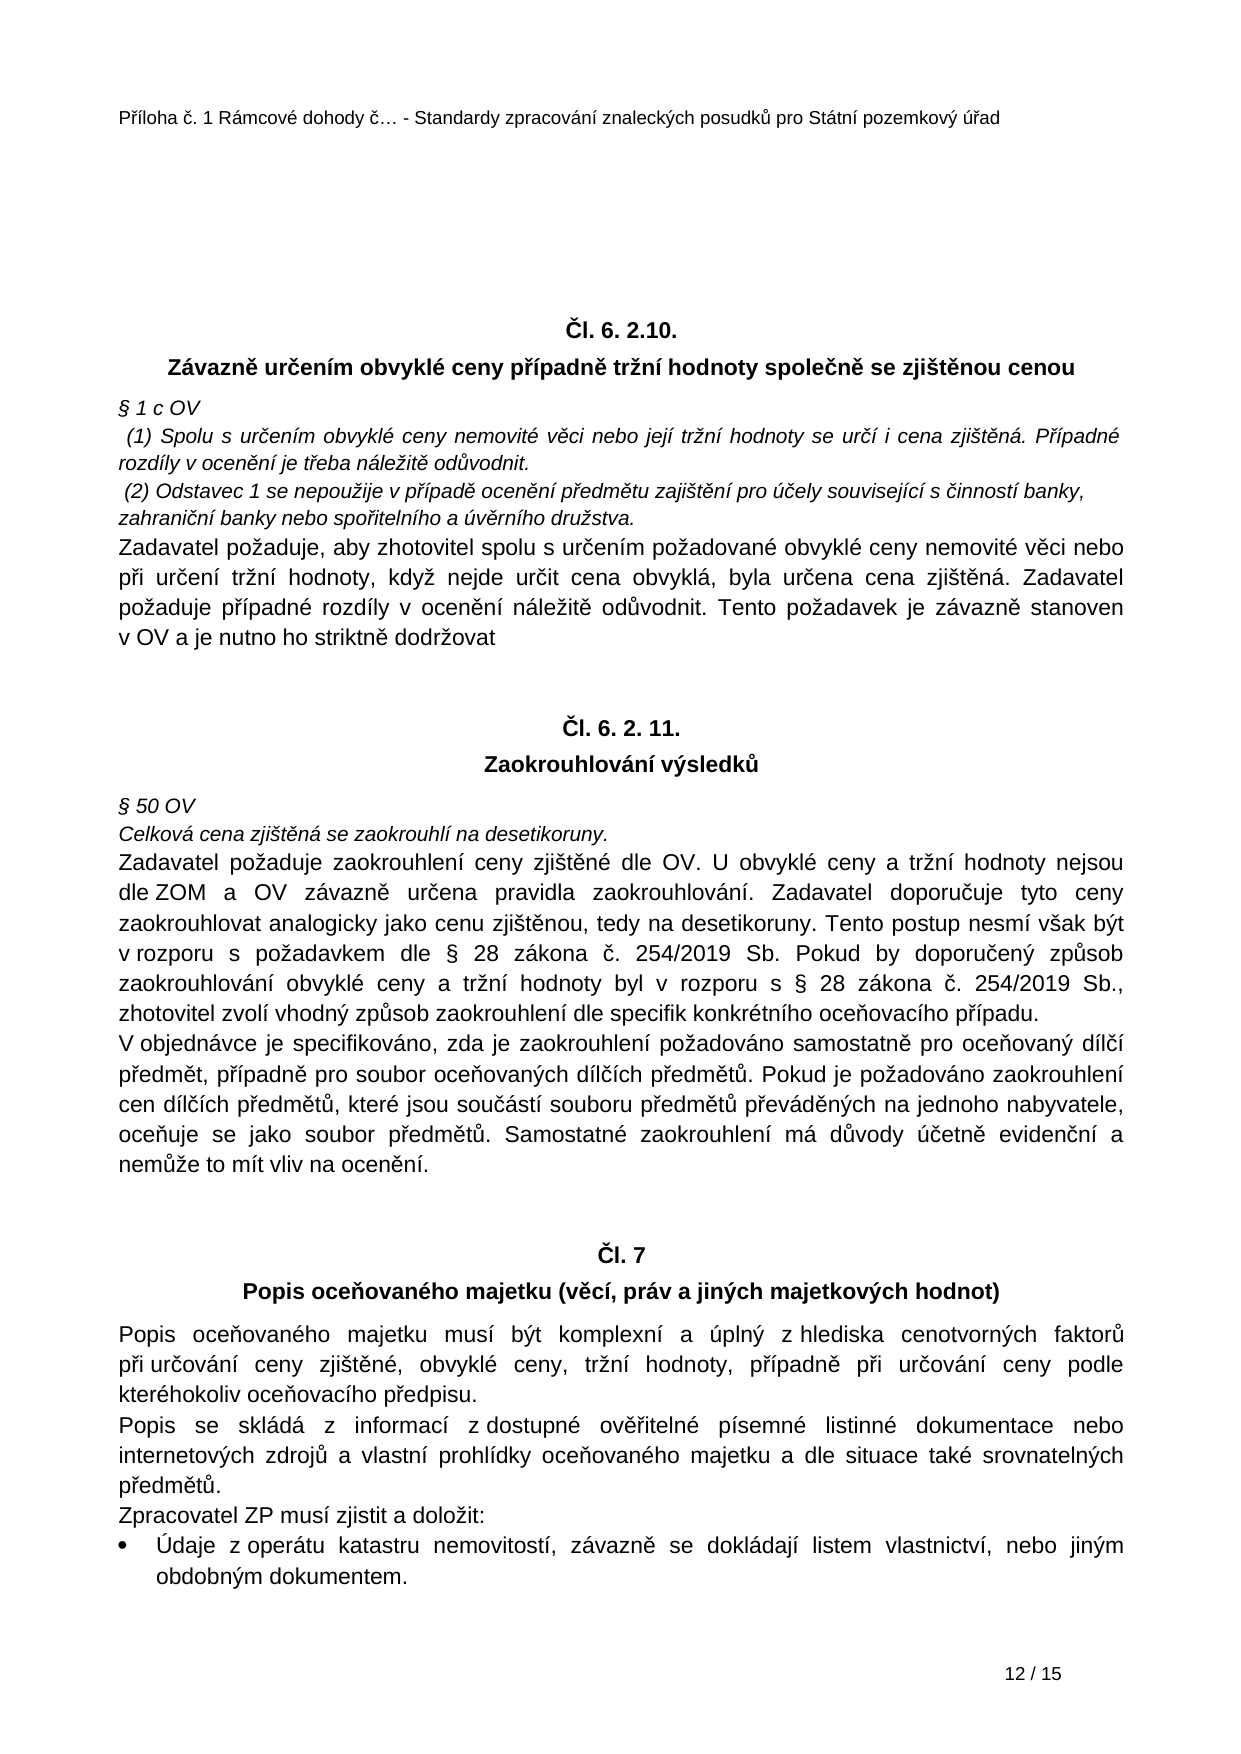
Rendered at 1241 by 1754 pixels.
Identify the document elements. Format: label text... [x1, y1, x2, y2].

text (1) Spolu s určením obvyklé ceny nemovité věci nebo její tržní hodnoty se určí i cena zjištěná. Případné rozdíly v ocenění je třeba náležitě odůvodnit. [118, 424, 1124, 475]
text Celková cena zjištěná se zaokrouhlí na desetikoruny. [118, 822, 1124, 846]
list Zaokrouhlování výsledků [118, 751, 1124, 778]
text Čl. 7 [118, 1242, 1124, 1268]
text (2) Odstavec 1 se nepoužije v případě ocenění předmětu zajištění pro účely související s činností banky, zahraniční banky nebo spořitelního a úvěrního družstva. [118, 479, 1124, 530]
text § 1 c OV [118, 396, 1124, 420]
text § 50 OV [118, 794, 1124, 818]
text Zadavatel požaduje, aby zhotovitel spolu s určením požadované obvyklé ceny nemovité věci nebo při určení tržní hodnoty, když nejde určit cena obvyklá, byla určena cena zjištěná. Zadavatel požaduje případné rozdíly v ocenění náležitě odůvodnit. Tento požadavek je závazně stanoven v OV a je nutno ho striktně dodržovat [118, 534, 1124, 651]
list Popis oceňovaného majetku (věcí, práv a jiných majetkových hodnot) [118, 1278, 1124, 1305]
list Závazně určením obvyklé ceny případně tržní hodnoty společně se zjištěnou cenou [118, 353, 1124, 380]
list Údaje z operátu katastru nemovitostí, závazně se dokládají listem vlastnictví, nebo jiným obdobným dokumentem. [118, 1532, 1124, 1589]
text Zpracovatel ZP musí zjistit a doložit: [118, 1502, 1124, 1529]
text Popis se skládá z informací z dostupné ověřitelné písemné listinné dokumentace nebo internetových zdrojů a vlastní prohlídky oceňovaného majetku a dle situace také srovnatelných předmětů. [118, 1412, 1124, 1498]
text Čl. 6. 2.10. [118, 317, 1124, 343]
text Popis oceňovaného majetku musí být komplexní a úplný z hlediska cenotvorných faktorů při určování ceny zjištěné, obvyklé ceny, tržní hodnoty, případně při určování ceny podle kteréhokoliv oceňovacího předpisu. [118, 1321, 1124, 1408]
text Čl. 6. 2. 11. [118, 715, 1124, 741]
text V objednávce je specifikováno, zda je zaokrouhlení požadováno samostatně pro oceňovaný dílčí předmět, případně pro soubor oceňovaných dílčích předmětů. Pokud je požadováno zaokrouhlení cen dílčích předmětů, které jsou součástí souboru předmětů převáděných na jednoho nabyvatele, oceňuje se jako soubor předmětů. Samostatné zaokrouhlení má důvody účetně evidenční a nemůže to mít vliv na ocenění. [118, 1030, 1124, 1178]
text Zadavatel požaduje zaokrouhlení ceny zjištěné dle OV. U obvyklé ceny a tržní hodnoty nejsou dle ZOM a OV závazně určena pravidla zaokrouhlování. Zadavatel doporučuje tyto ceny zaokrouhlovat analogicky jako cenu zjištěnou, tedy na desetikoruny. Tento postup nesmí však být v rozporu s požadavkem dle § 28 zákona č. 254/2019 Sb. Pokud by doporučený způsob zaokrouhlování obvyklé ceny a tržní hodnoty byl v rozporu s § 28 zákona č. 254/2019 Sb., zhotovitel zvolí vhodný způsob zaokrouhlení dle specifik konkrétního oceňovacího případu. [118, 849, 1124, 1027]
